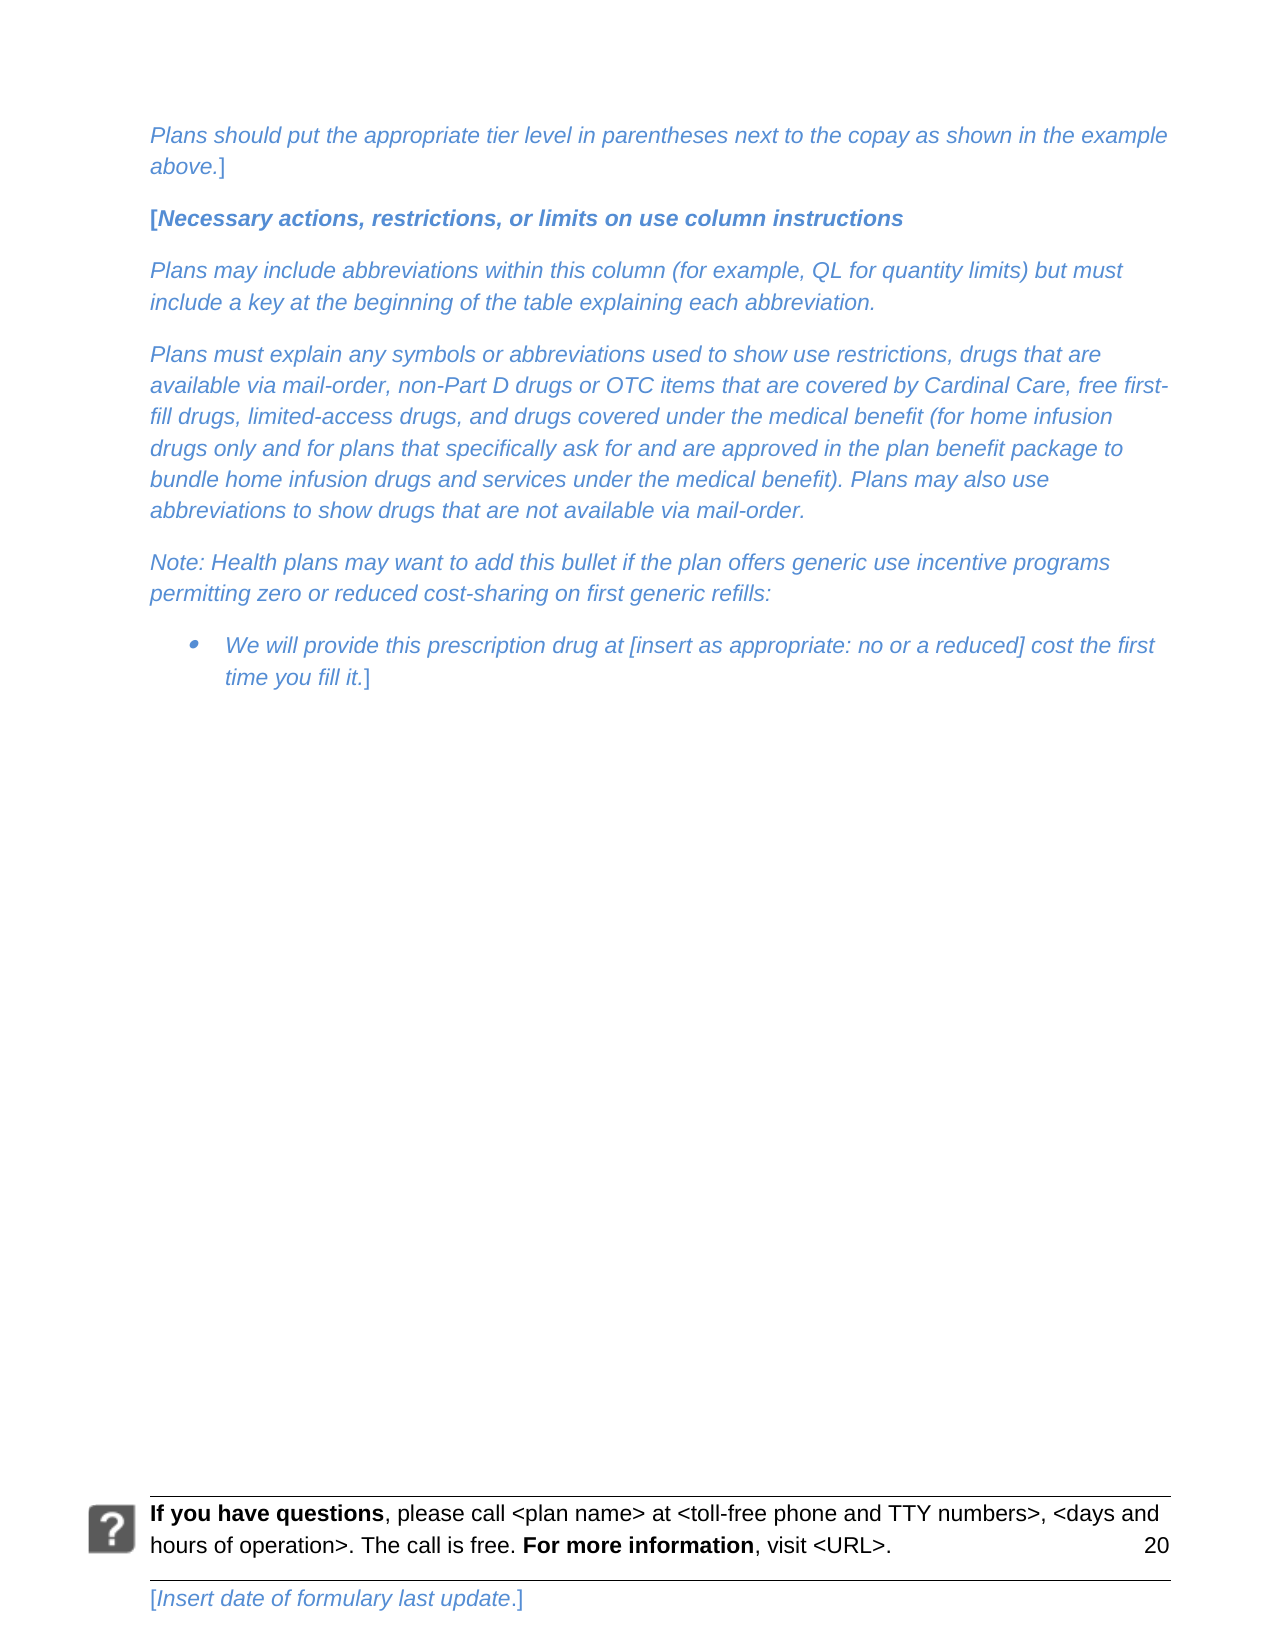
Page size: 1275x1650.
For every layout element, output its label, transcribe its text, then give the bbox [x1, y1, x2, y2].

text [Necessary actions, restrictions, or limits on use column instructions [150, 202, 1171, 233]
text Plans should put the appropriate tier level in parentheses next to the copay as shown in the example above.] [150, 118, 1171, 181]
picture [88, 1504, 137, 1555]
text Plans must explain any symbols or abbreviations used to show use restrictions, drugs that are available via mail-order, non-Part D drugs or OTC items that are covered by Cardinal Care, free first-fill drugs, limited-access drugs, and drugs covered under the medical benefit (for home infusion drugs only and for plans that specifically ask for and are approved in the plan benefit package to bundle home infusion drugs and services under the medical benefit). Plans may also use abbreviations to show drugs that are not available via mail-order. [150, 337, 1171, 525]
text Note: Health plans may want to add this bullet if the plan offers generic use incentive programs permitting zero or reduced cost-sharing on first generic refills: [150, 546, 1171, 608]
list We will provide this prescription drug at [insert as appropriate: no or a reduced] cost the first time you fill it.] [187, 629, 1171, 691]
text Plans may include abbreviations within this column (for example, QL for quantity limits) but must include a key at the beginning of the table explaining each abbreviation. [150, 254, 1171, 316]
